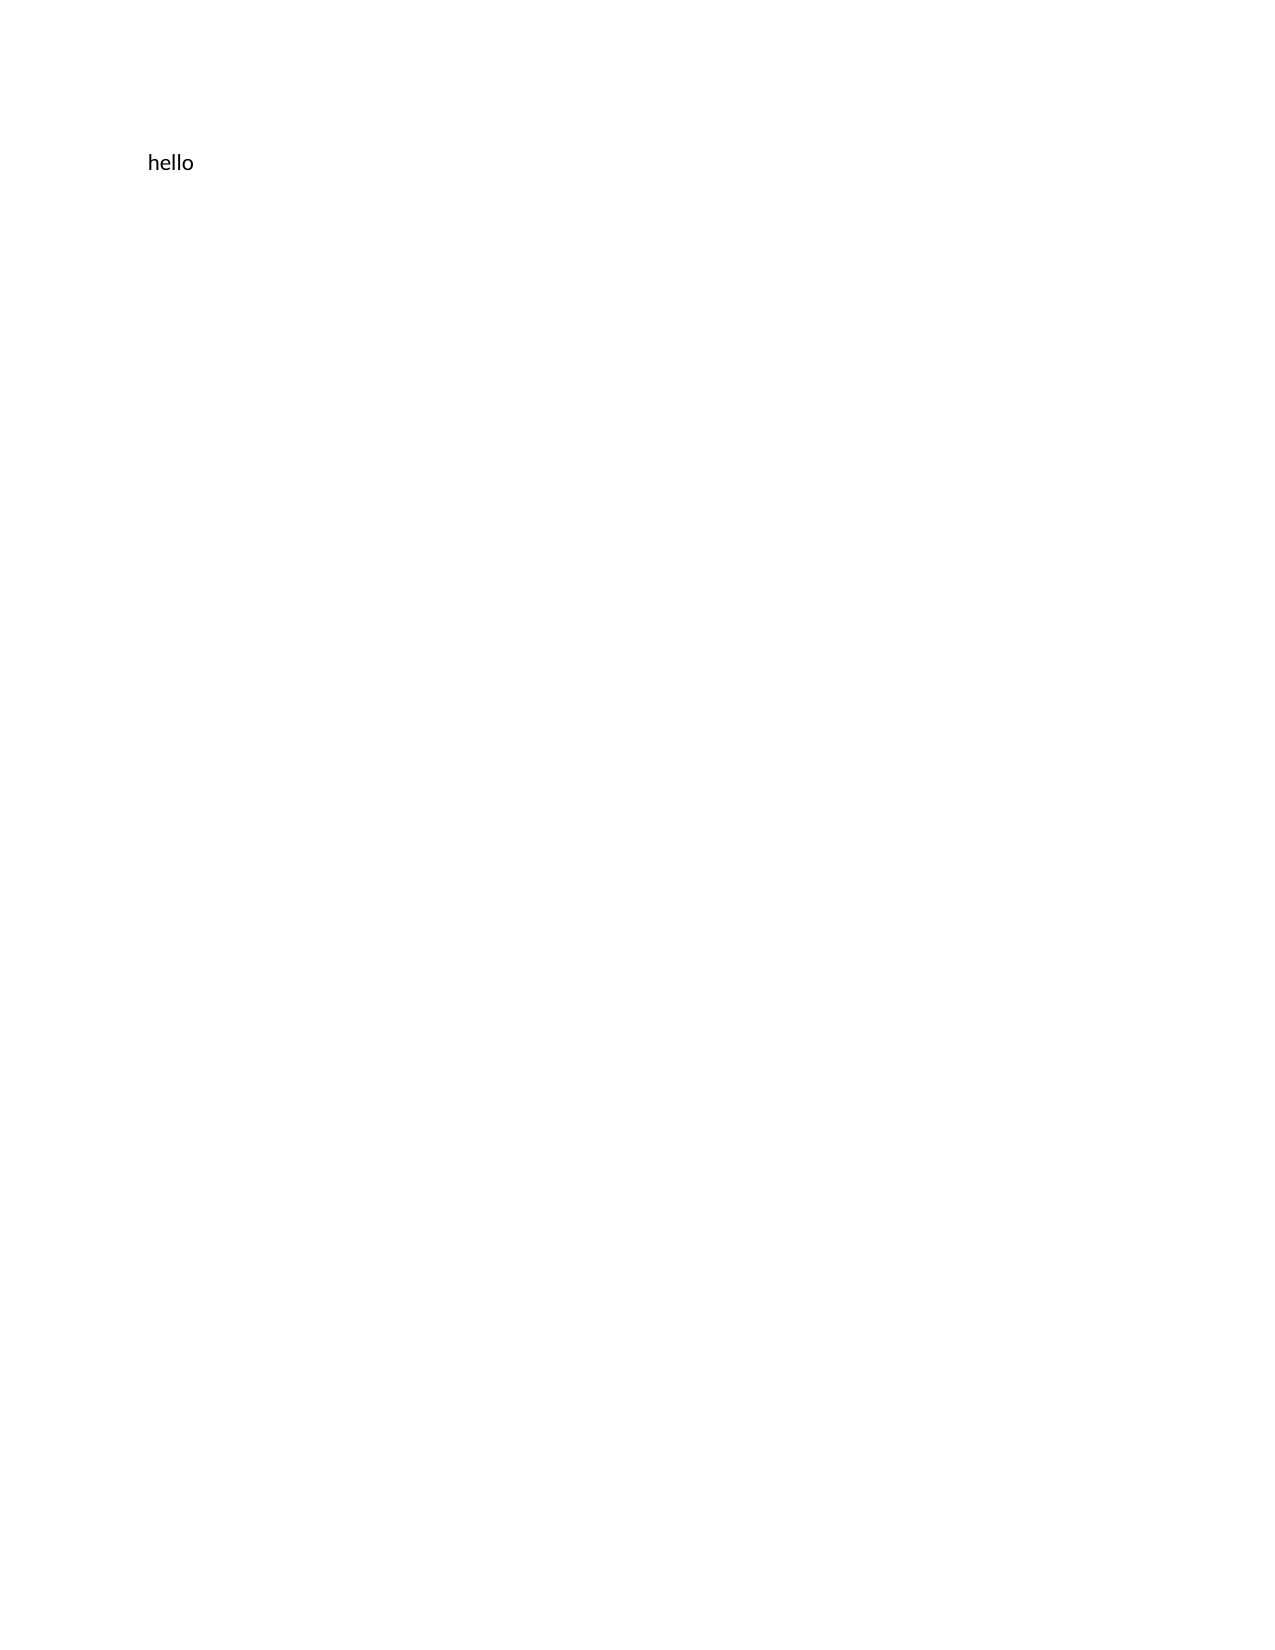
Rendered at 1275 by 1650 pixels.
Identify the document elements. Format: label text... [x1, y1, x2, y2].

text hello [148, 148, 1127, 176]
